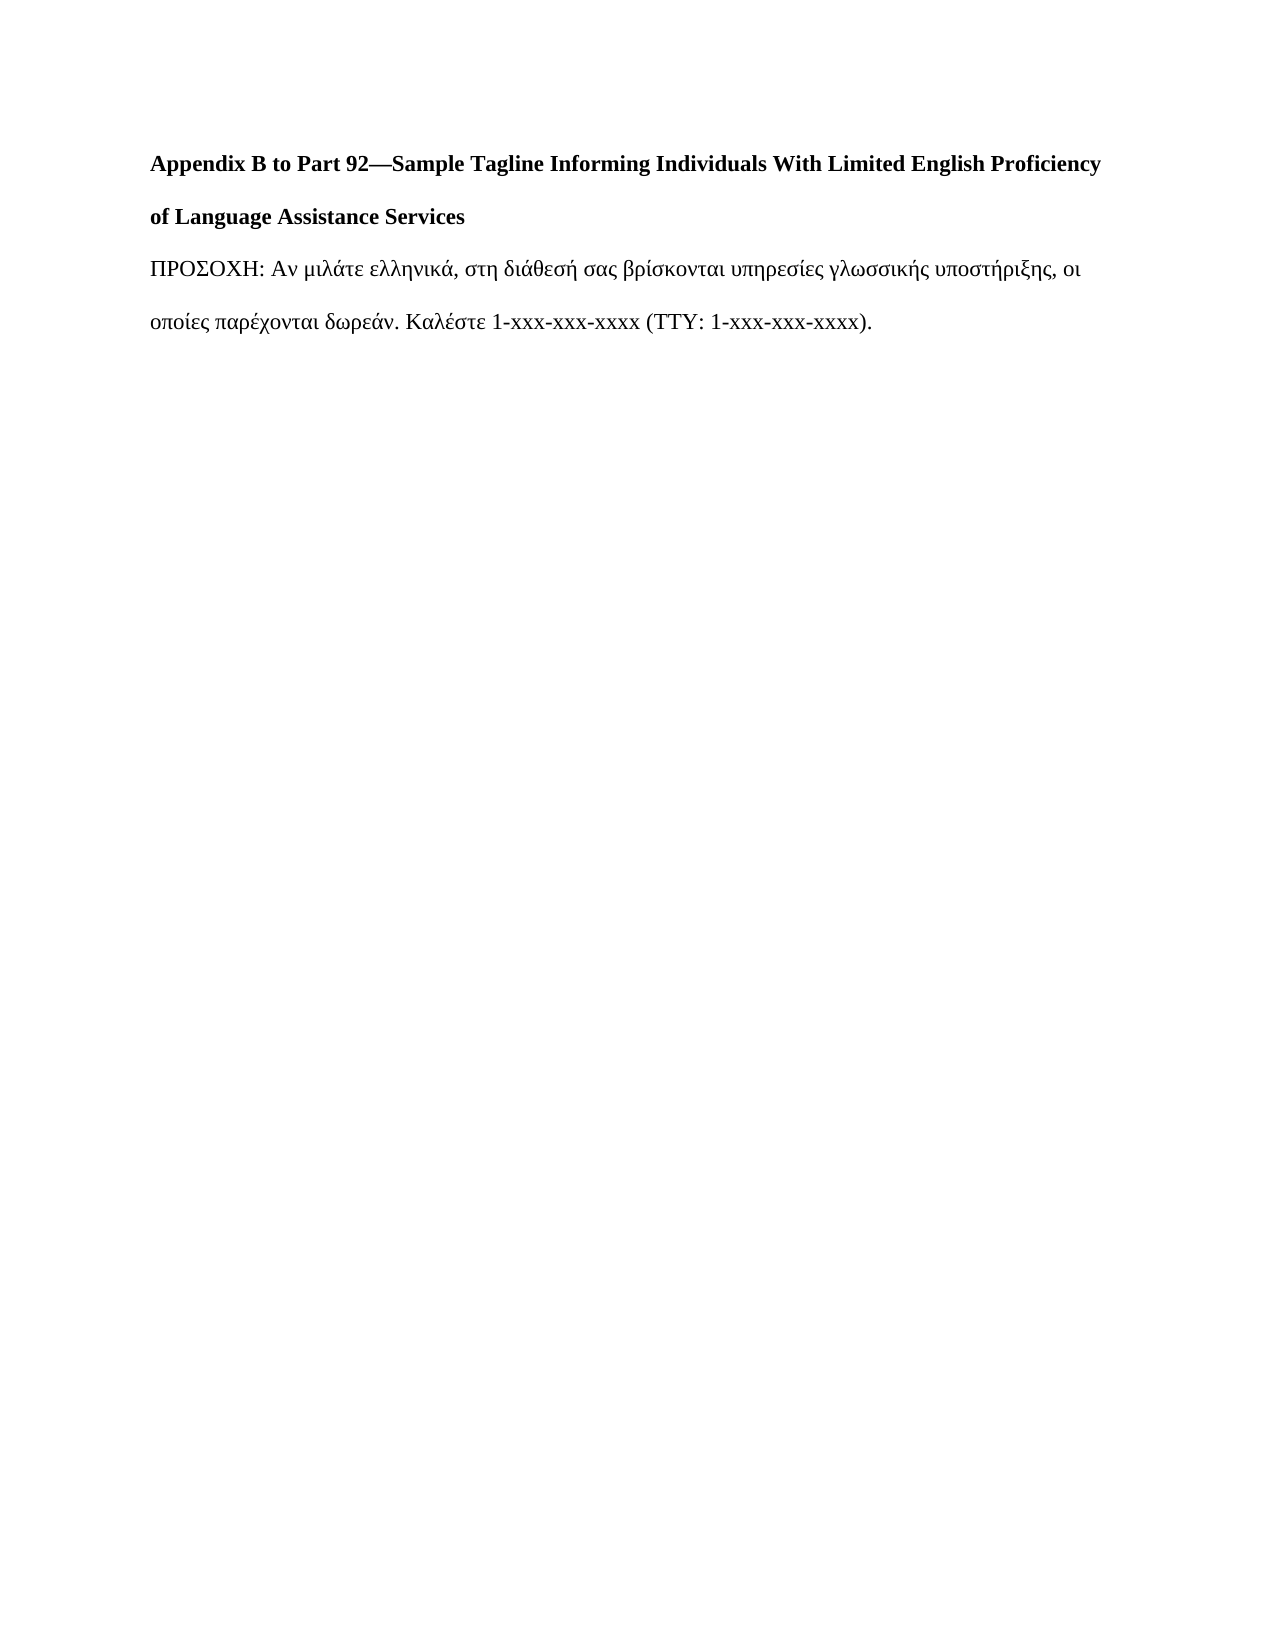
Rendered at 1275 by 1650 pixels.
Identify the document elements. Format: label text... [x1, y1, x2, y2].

text ΠΡΟΣΟΧΗ: Αν μιλάτε ελληνικά, στη διάθεσή σας βρίσκονται υπηρεσίες γλωσσικής υποστήριξης, οι οποίες παρέχονται δωρεάν. Καλέστε 1-xxx-xxx-xxxx (TTY: 1-xxx-xxx-xxxx). [150, 255, 1125, 334]
text Appendix B to Part 92—Sample Tagline Informing Individuals With Limited English Proficiency of Language Assistance Services [150, 150, 1125, 229]
